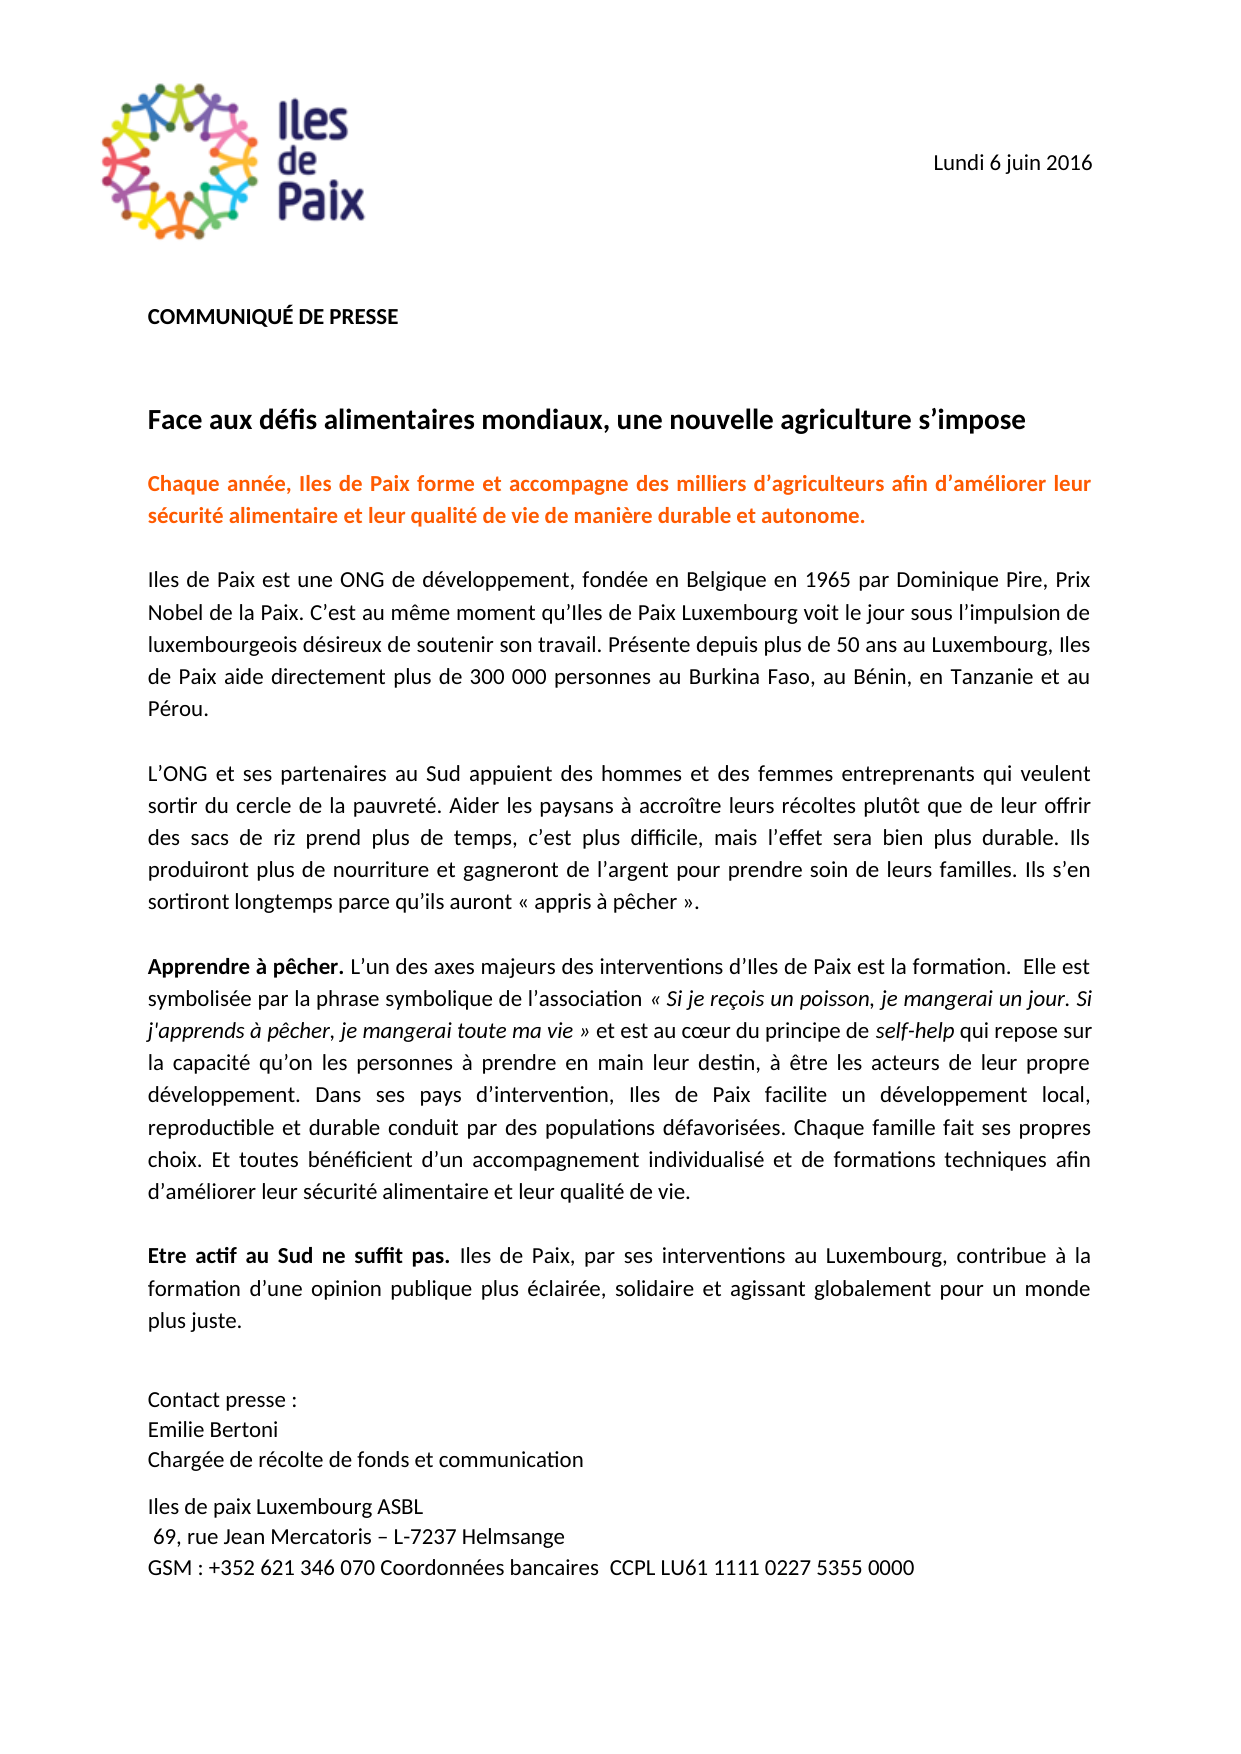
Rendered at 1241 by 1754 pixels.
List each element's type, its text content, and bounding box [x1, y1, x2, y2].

text Etre actif au Sud ne suffit pas. Iles de Paix, par ses interventions au Luxembourg, contribue à la formation d’une opinion publique plus éclairée, solidaire et agissant globalement pour un monde plus juste. [148, 1241, 1093, 1334]
text Face aux défis alimentaires mondiaux, une nouvelle agriculture s’impose [148, 401, 1093, 437]
text Chaque année, Iles de Paix forme et accompagne des milliers d’agriculteurs afin d’améliorer leur sécurité alimentaire et leur qualité de vie de manière durable et autonome. [148, 469, 1093, 529]
text Contact presse : Emilie Bertoni Chargée de récolte de fonds et communication [148, 1385, 1093, 1473]
text Lundi 6 juin 2016 [148, 148, 1093, 176]
text Iles de Paix est une ONG de développement, fondée en Belgique en 1965 par Dominique Pire, Prix Nobel de la Paix. C’est au même moment qu’Iles de Paix Luxembourg voit le jour sous l’impulsion de luxembourgeois désireux de soutenir son travail. Présente depuis plus de 50 ans au Luxembourg, Iles de Paix aide directement plus de 300 000 personnes au Burkina Faso, au Bénin, en Tanzanie et au Pérou. [148, 566, 1093, 722]
text L’ONG et ses partenaires au Sud appuient des hommes et des femmes entreprenants qui veulent sortir du cercle de la pauvreté. Aider les paysans à accroître leurs récoltes plutôt que de leur offrir des sacs de riz prend plus de temps, c’est plus difficile, mais l’effet sera bien plus durable. Ils produiront plus de nourriture et gagneront de l’argent pour prendre soin de leurs familles. Ils s’en sortiront longtemps parce qu’ils auront « appris à pêcher ». [148, 759, 1093, 915]
text COMMUNIQUÉ DE PRESSE [148, 302, 1093, 330]
picture [65, 73, 392, 252]
text Iles de paix Luxembourg ASBL 69, rue Jean Mercatoris – L-7237 Helmsange GSM : +352 621 346 070 Coordonnées bancaires CCPL LU61 1111 0227 5355 0000 [148, 1492, 1093, 1581]
text Apprendre à pêcher. L’un des axes majeurs des interventions d’Iles de Paix est la formation. Elle est symbolisée par la phrase symbolique de l’association « Si je reçois un poisson, je mangerai un jour. Si j'apprends à pêcher, je mangerai toute ma vie » et est au cœur du principe de self-help qui repose sur la capacité qu’on les personnes à prendre en main leur destin, à être les acteurs de leur propre développement. Dans ses pays d’intervention, Iles de Paix facilite un développement local, reproductible et durable conduit par des populations défavorisées. Chaque famille fait ses propres choix. Et toutes bénéficient d’un accompagnement individualisé et de formations techniques afin d’améliorer leur sécurité alimentaire et leur qualité de vie. [148, 952, 1093, 1205]
